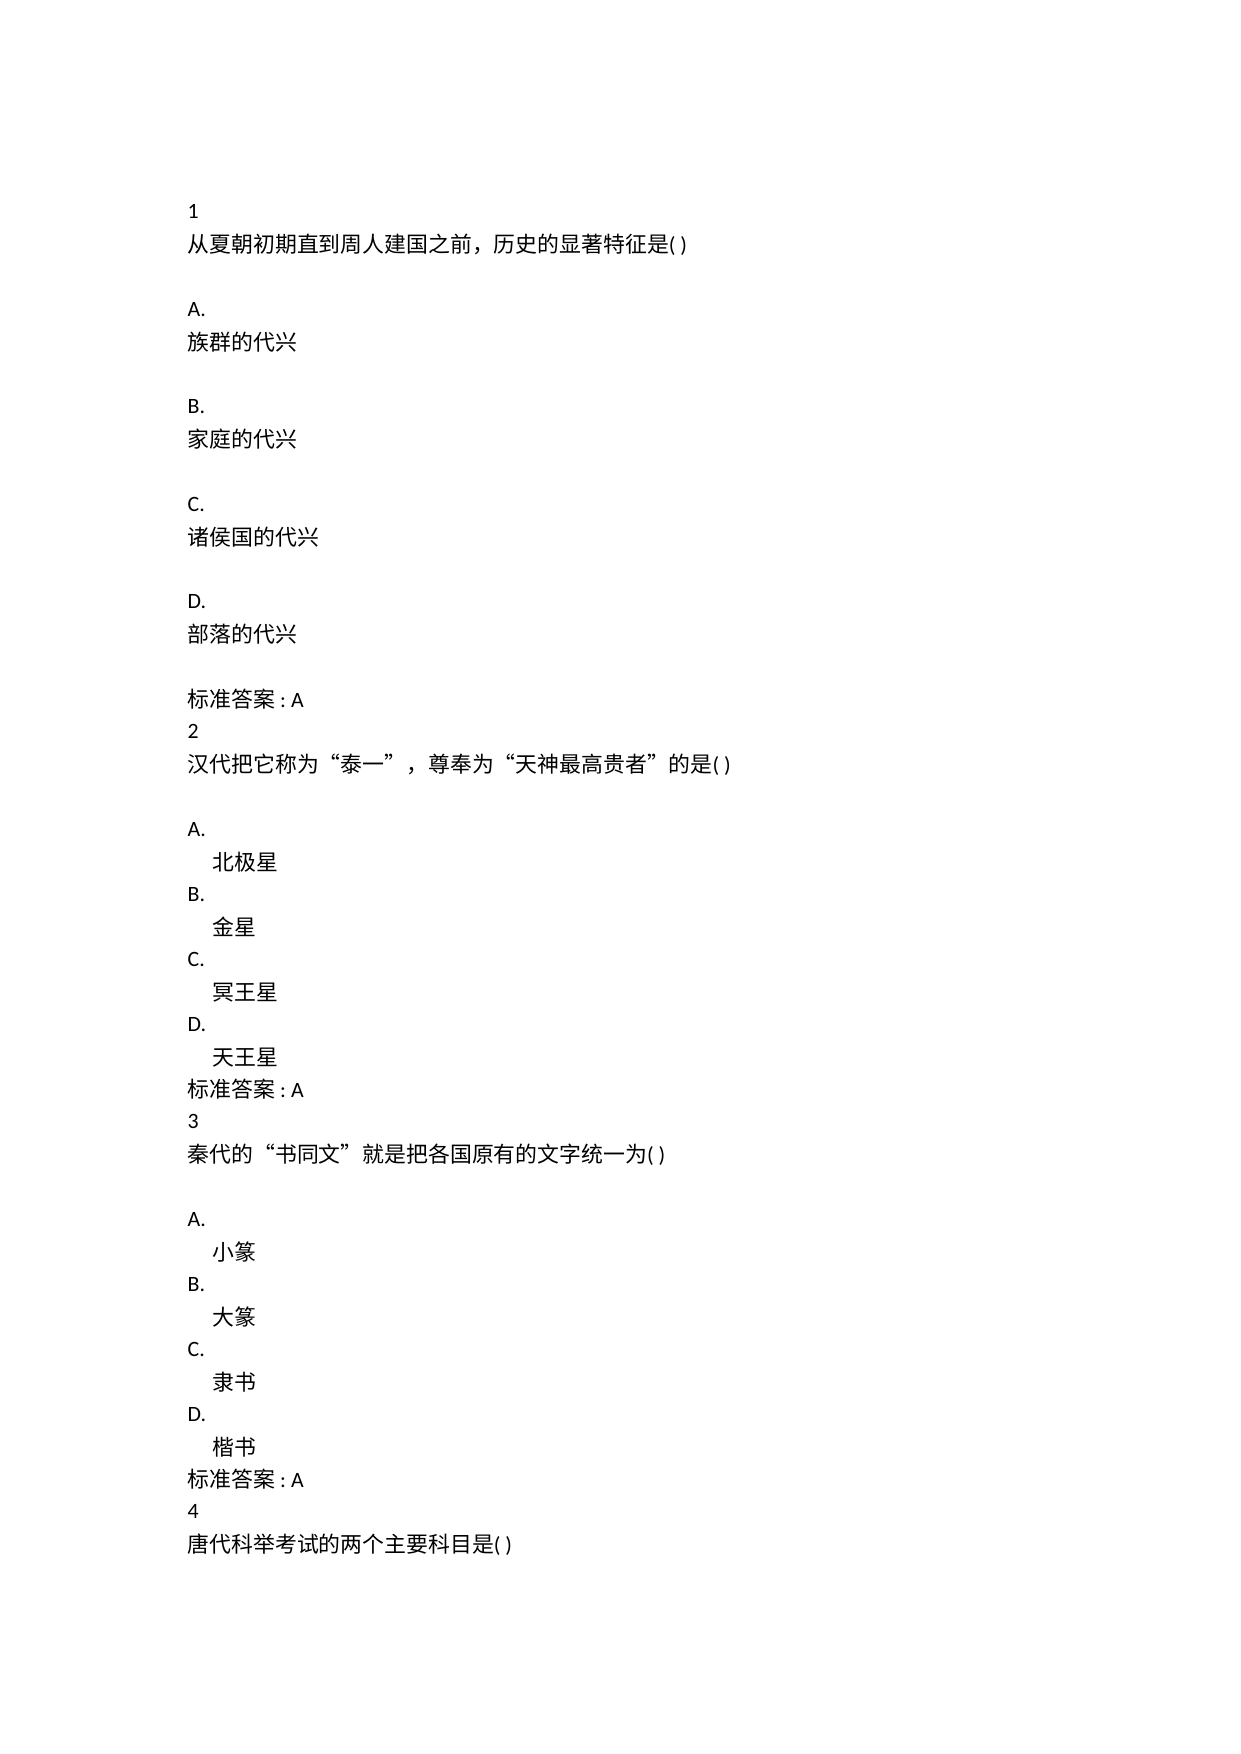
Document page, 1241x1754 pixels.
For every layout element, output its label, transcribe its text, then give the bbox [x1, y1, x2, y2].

text C. [187, 942, 1053, 974]
text B. [187, 1267, 1053, 1299]
text 2 [187, 714, 1053, 747]
text 3 [187, 1104, 1053, 1137]
text 冥王星 [187, 974, 1053, 1007]
text D. [187, 584, 1053, 617]
text 标准答案 : A [187, 682, 1053, 714]
text 标准答案 : A [187, 1462, 1053, 1494]
text B. [187, 389, 1053, 422]
text 隶书 [187, 1364, 1053, 1397]
text 诸侯国的代兴 [187, 519, 1053, 552]
text 天王星 [187, 1039, 1053, 1072]
text 唐代科举考试的两个主要科目是( ) [187, 1527, 1053, 1559]
text 标准答案 : A [187, 1072, 1053, 1104]
text 楷书 [187, 1429, 1053, 1462]
text 小篆 [187, 1234, 1053, 1267]
text 1 [187, 194, 1053, 227]
text A. [187, 812, 1053, 844]
text A. [187, 292, 1053, 324]
text 汉代把它称为“泰一”，尊奉为“天神最高贵者”的是( ) [187, 747, 1053, 779]
text A. [187, 1202, 1053, 1234]
text 部落的代兴 [187, 617, 1053, 649]
text D. [187, 1397, 1053, 1429]
text 大篆 [187, 1299, 1053, 1332]
text C. [187, 487, 1053, 519]
text 家庭的代兴 [187, 422, 1053, 454]
text B. [187, 877, 1053, 909]
text 金星 [187, 909, 1053, 942]
text 4 [187, 1494, 1053, 1527]
text 从夏朝初期直到周人建国之前，历史的显著特征是( ) [187, 227, 1053, 259]
text 北极星 [187, 844, 1053, 877]
text 秦代的“书同文”就是把各国原有的文字统一为( ) [187, 1137, 1053, 1169]
text C. [187, 1332, 1053, 1364]
text 族群的代兴 [187, 324, 1053, 357]
text D. [187, 1007, 1053, 1039]
